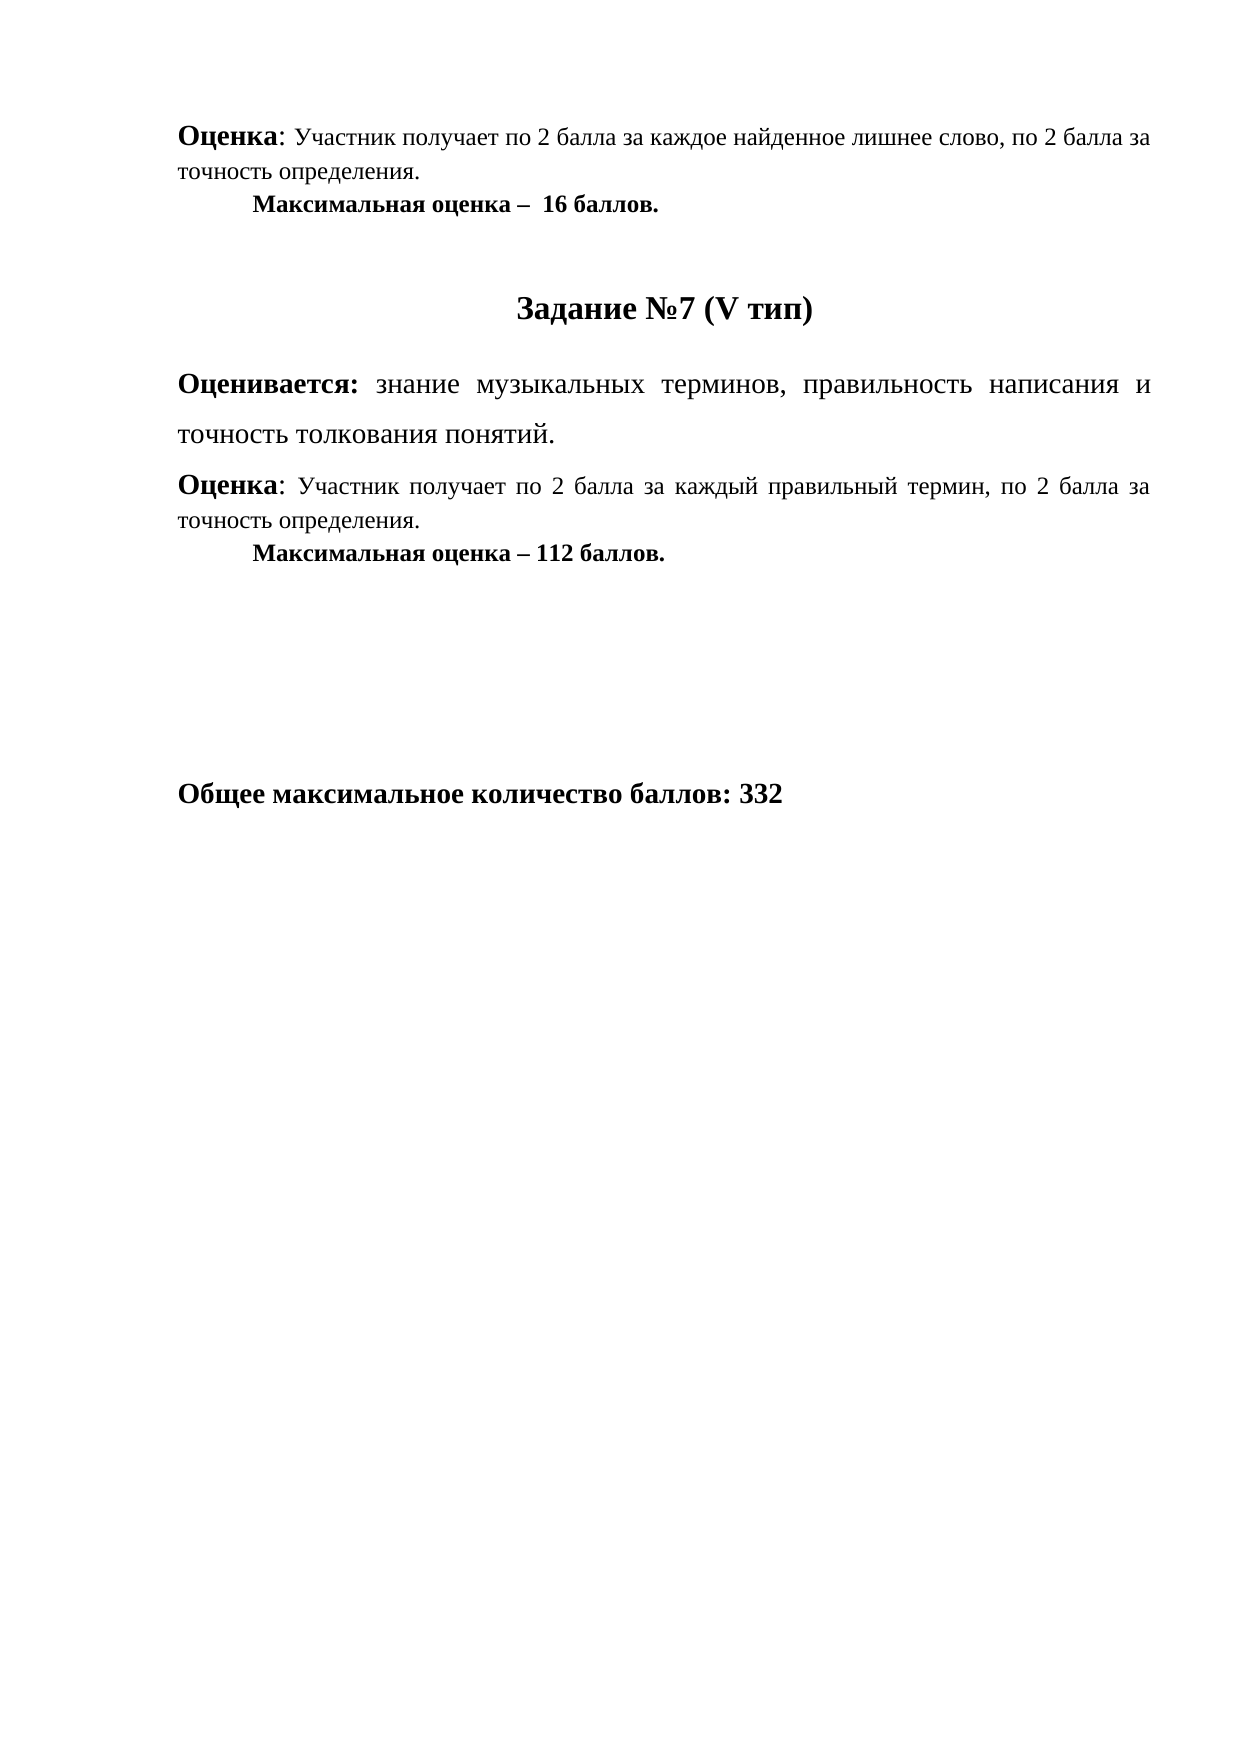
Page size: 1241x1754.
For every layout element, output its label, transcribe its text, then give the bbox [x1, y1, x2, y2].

text Оценка: Участник получает по 2 балла за каждый правильный термин, по 2 балла за точность определения. [177, 467, 1152, 533]
text Оценивается: знание музыкальных терминов, правильность написания и точность толкования понятий. [177, 366, 1152, 450]
text Оценка: Участник получает по 2 балла за каждое найденное лишнее слово, по 2 балла за точность определения. [177, 118, 1152, 185]
text Задание №7 (V тип) [177, 288, 1152, 326]
text Максимальная оценка – 112 баллов. [252, 538, 1152, 567]
text Максимальная оценка – 16 баллов. [252, 189, 1152, 218]
text Общее максимальное количество баллов: 332 [177, 776, 1152, 810]
